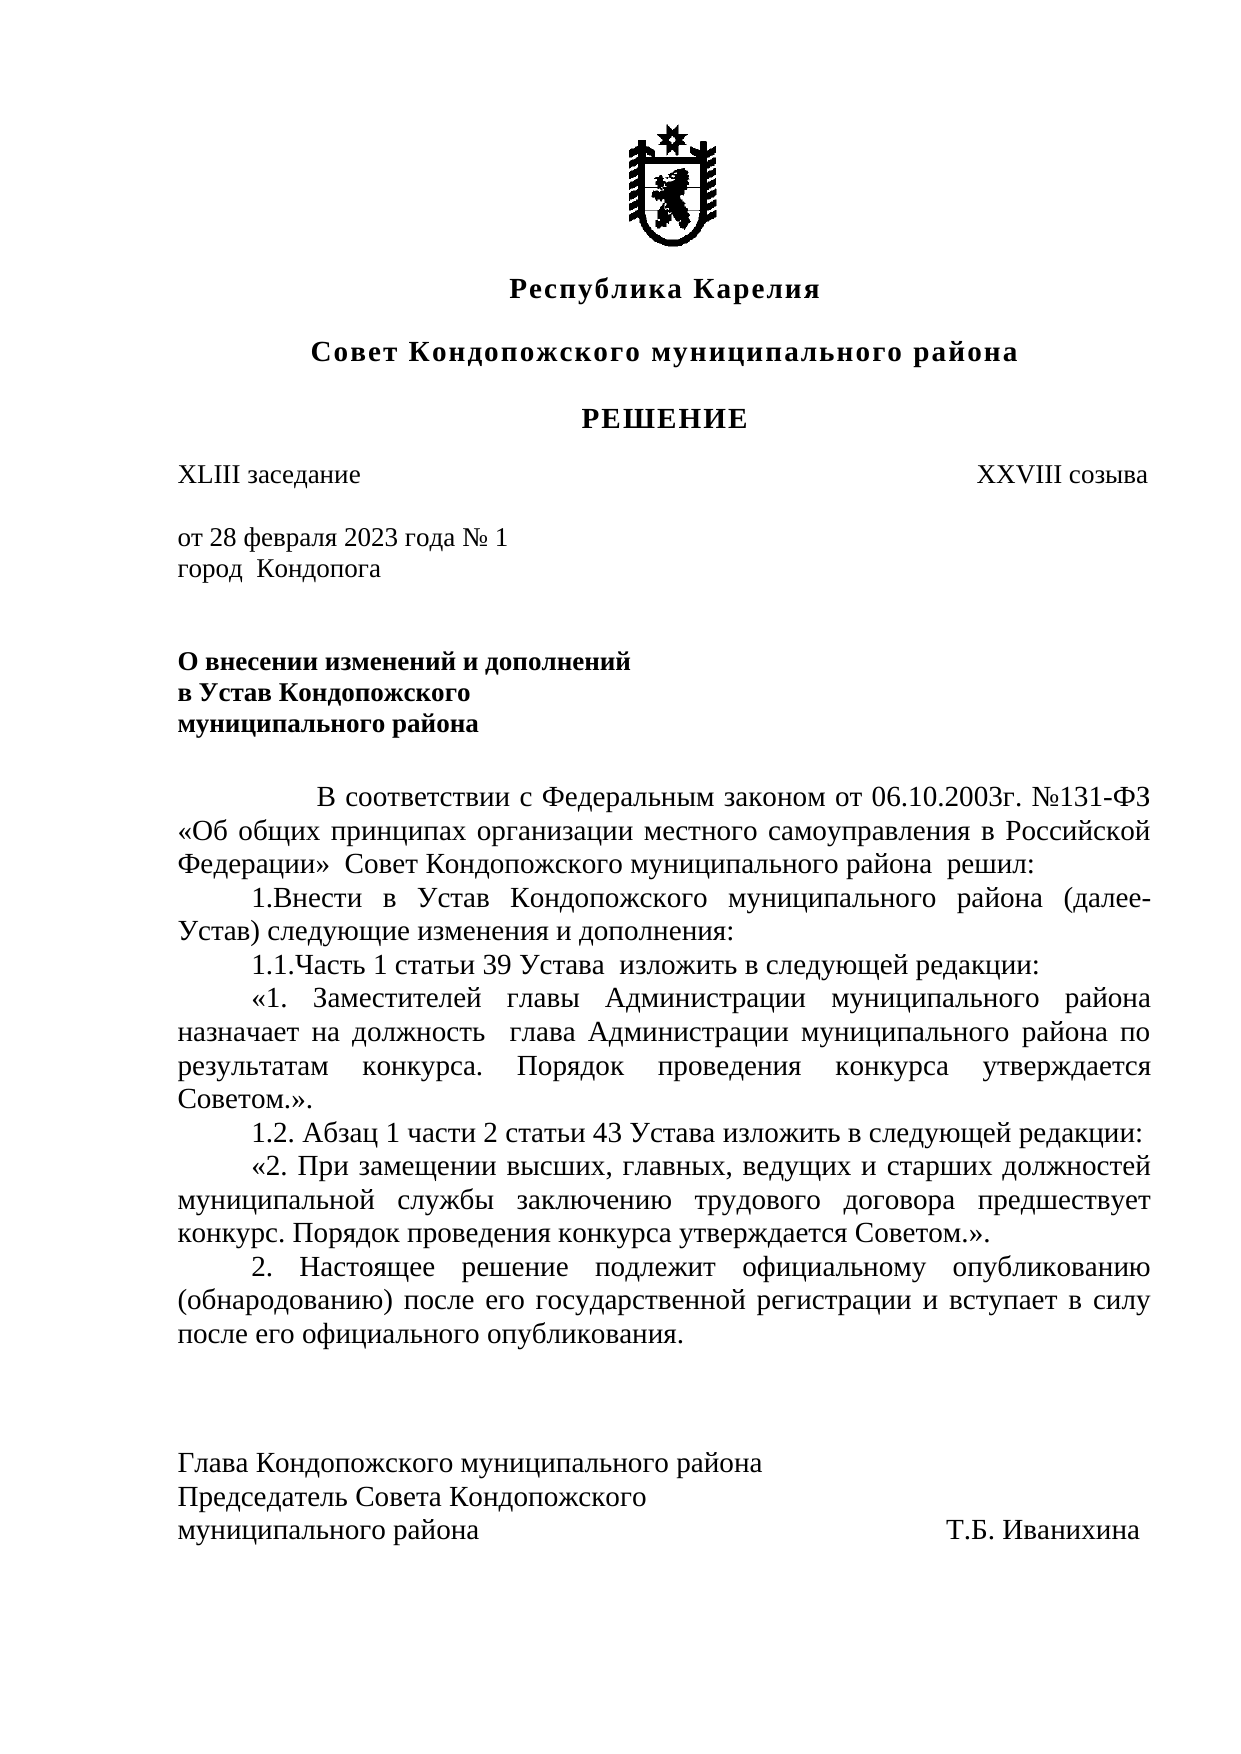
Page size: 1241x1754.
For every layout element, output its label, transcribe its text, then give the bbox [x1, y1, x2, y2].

text 1.Внести в Устав Кондопожского муниципального района (далее-Устав) следующие изменения и дополнения: [177, 880, 1152, 947]
text 1.1.Часть 1 статьи 39 Устава изложить в следующей редакции: [177, 947, 1152, 981]
text Глава Кондопожского муниципального района [177, 1445, 1152, 1479]
text «1. Заместителей главы Администрации муниципального района назначает на должность глава Администрации муниципального района по результатам конкурса. Порядок проведения конкурса утверждается Советом.». [177, 981, 1152, 1115]
text город Кондопога [177, 552, 1152, 583]
text муниципального района Т.Б. Иванихина [177, 1512, 1152, 1546]
text 2. Настоящее решение подлежит официальному опубликованию (обнародованию) после его государственной регистрации и вступает в силу после его официального опубликования. [177, 1249, 1152, 1349]
text В соответствии с Федеральным законом от 06.10.2003г. №131-ФЗ «Об общих принципах организации местного самоуправления в Российской Федерации» Совет Кондопожского муниципального района решил: [177, 779, 1152, 880]
text «2. При замещении высших, главных, ведущих и старших должностей муниципальной службы заключению трудового договора предшествует конкурс. Порядок проведения конкурса утверждается Советом.». [177, 1148, 1152, 1249]
text XLIII заседание XXVIII созыва [177, 458, 1152, 489]
text РЕШЕНИЕ [177, 401, 1152, 434]
text в Устав Кондопожского [177, 676, 1152, 708]
text муниципального района [177, 708, 1152, 739]
text Председатель Совета Кондопожского [177, 1479, 1152, 1512]
text О внесении изменений и дополнений [177, 645, 1152, 676]
text 1.2. Абзац 1 части 2 статьи 43 Устава изложить в следующей редакции: [177, 1115, 1152, 1148]
text от 28 февраля 2023 года № 1 [177, 521, 1152, 552]
picture [613, 113, 732, 266]
text Республика Карелия [177, 271, 1152, 305]
text Совет Кондопожского муниципального района [177, 334, 1152, 367]
